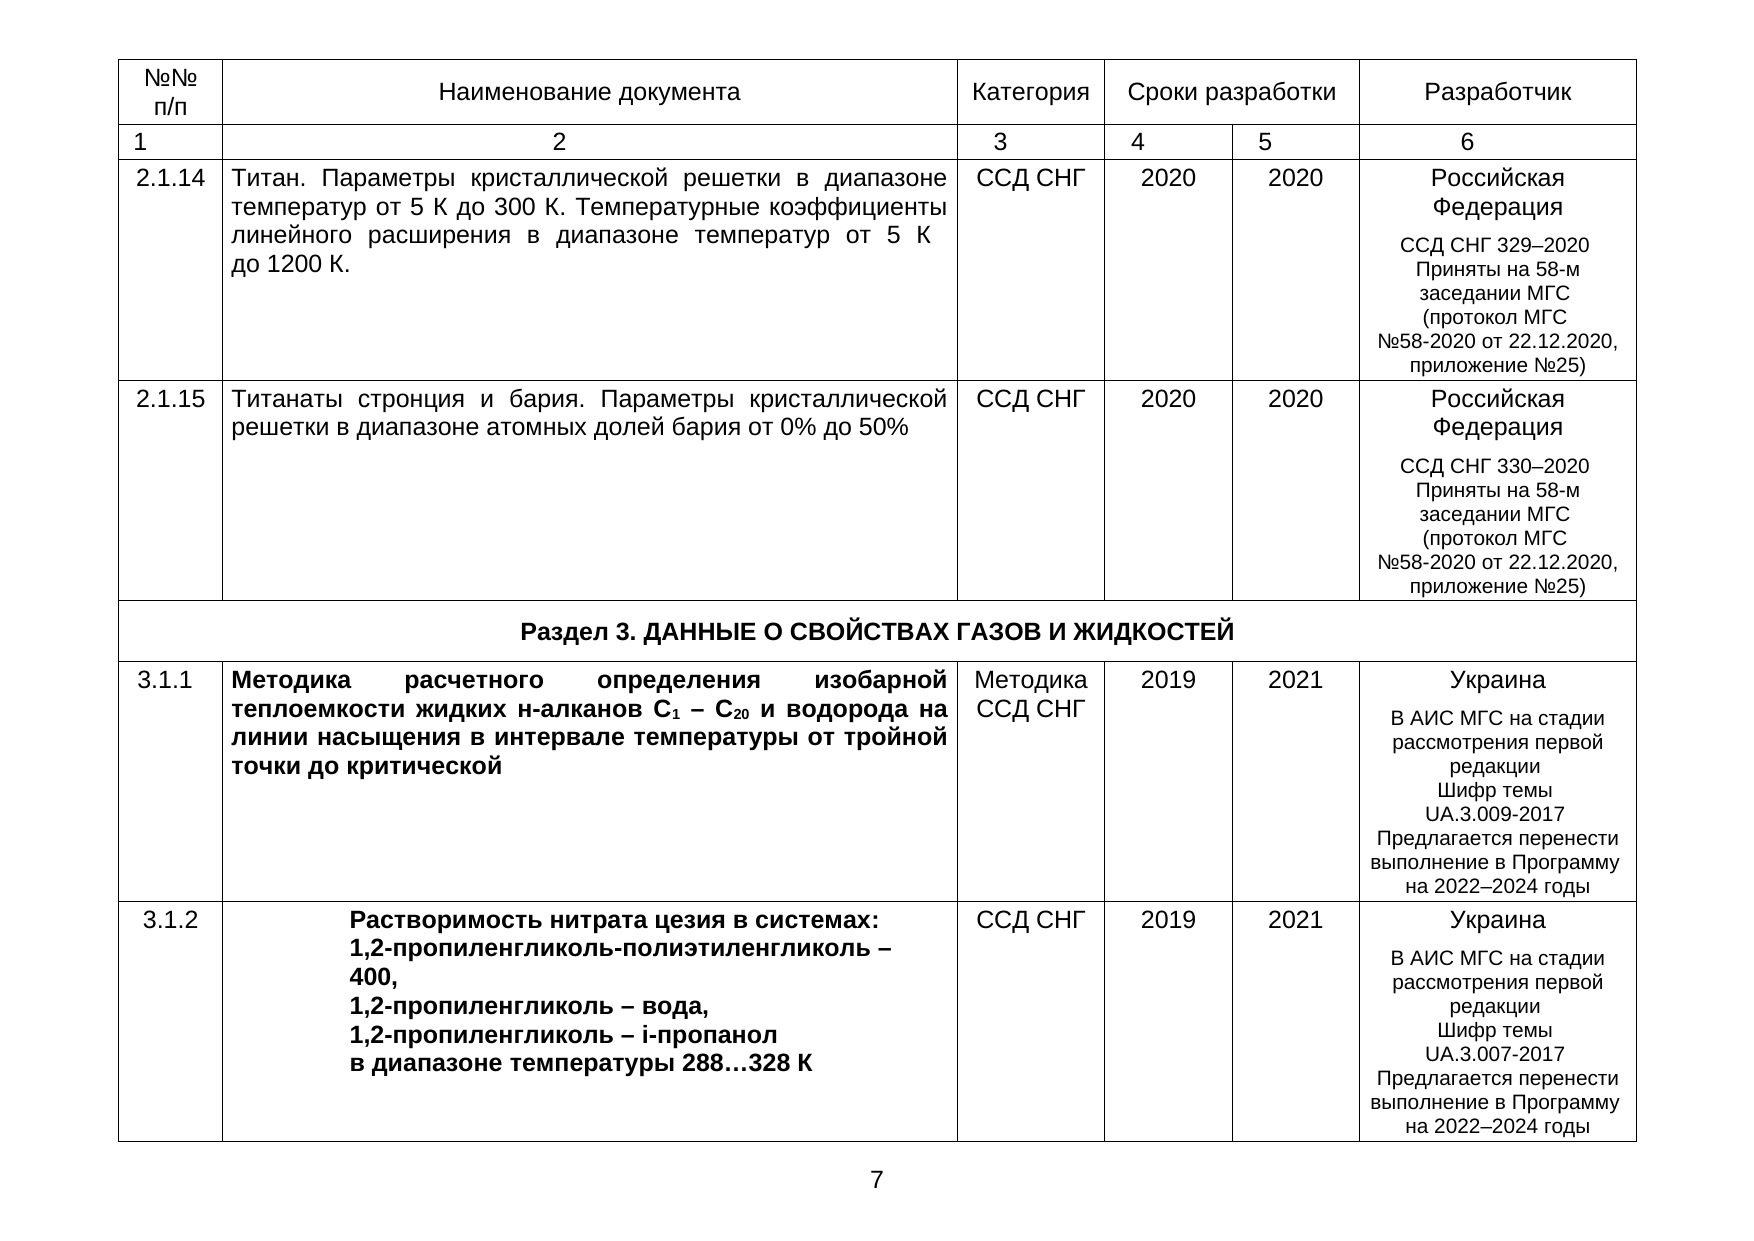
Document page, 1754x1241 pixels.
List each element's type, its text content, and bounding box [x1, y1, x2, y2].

table_cell [1233, 125, 1359, 159]
table_header Разработчик [1360, 60, 1636, 123]
table_cell 2019 [1105, 662, 1232, 901]
table_cell ССД СНГ [958, 381, 1104, 600]
table_cell Российская Федерация ССД СНГ 330–2020 Приняты на 58-м заседании МГС (протокол МГС №58-2020 от 22.12.2020, приложение №25) [1360, 381, 1636, 600]
table_cell [1105, 125, 1232, 159]
table_cell [958, 125, 1104, 159]
table_cell 2020 [1105, 381, 1232, 600]
table_cell 2020 [1233, 160, 1359, 380]
table_cell Украина В АИС МГС на стадии рассмотрения первой редакции Шифр темы UA.3.007-2017 Предлагается перенести выполнение в Программу на 2022–2024 годы [1360, 902, 1636, 1141]
table_cell Методика расчетного определения изобарной теплоемкости жидких н-алканов С1 – С20 и водорода на линии насыщения в интервале температуры от тройной точки до критической [223, 662, 957, 901]
table_cell 2020 [1105, 160, 1232, 380]
table_header Категория [958, 60, 1104, 123]
table_cell 2021 [1233, 662, 1359, 901]
table_cell [119, 125, 222, 159]
table_cell 2.1.14 [119, 160, 222, 380]
table_cell Титан. Параметры кристаллической решетки в диапазоне температур от 5 К до 300 К. Температурные коэффициенты линейного расширения в диапазоне температур от 5 К до 1200 К. [223, 160, 957, 380]
table_cell ССД СНГ [958, 902, 1104, 1141]
table_header Наименование документа [223, 60, 957, 123]
table_header Сроки разработки [1105, 60, 1359, 123]
table_cell 2021 [1233, 902, 1359, 1141]
table_cell Раздел 3. ДАННЫЕ О СВОЙСТВАХ ГАЗОВ И ЖИДКОСТЕЙ [119, 601, 1636, 661]
table_cell [1360, 125, 1636, 159]
table_header №№ п/п [119, 60, 222, 123]
table_cell 3.1.1 [119, 662, 222, 901]
table_cell Растворимость нитрата цезия в системах: 1,2-пропиленгликоль-полиэтиленгликоль – 400, 1,2-пропиленгликоль – вода, 1,2-пропиленгликоль – і-пропанол в диапазоне температуры 288…328 К [223, 902, 957, 1141]
table_cell Методика ССД СНГ [958, 662, 1104, 901]
table_cell 2019 [1105, 902, 1232, 1141]
table_cell 2.1.15 [119, 381, 222, 600]
table_cell Украина В АИС МГС на стадии рассмотрения первой редакции Шифр темы UA.3.009-2017 Предлагается перенести выполнение в Программу на 2022–2024 годы [1360, 662, 1636, 901]
table_cell 2020 [1233, 381, 1359, 600]
table_cell [223, 125, 957, 159]
table_cell 3.1.2 [119, 902, 222, 1141]
table_cell ССД СНГ [958, 160, 1104, 380]
table_cell Титанаты стронция и бария. Параметры кристаллической решетки в диапазоне атомных долей бария от 0% до 50% [223, 381, 957, 600]
table_cell Российская Федерация ССД СНГ 329–2020 Приняты на 58-м заседании МГС (протокол МГС №58-2020 от 22.12.2020, приложение №25) [1360, 160, 1636, 380]
